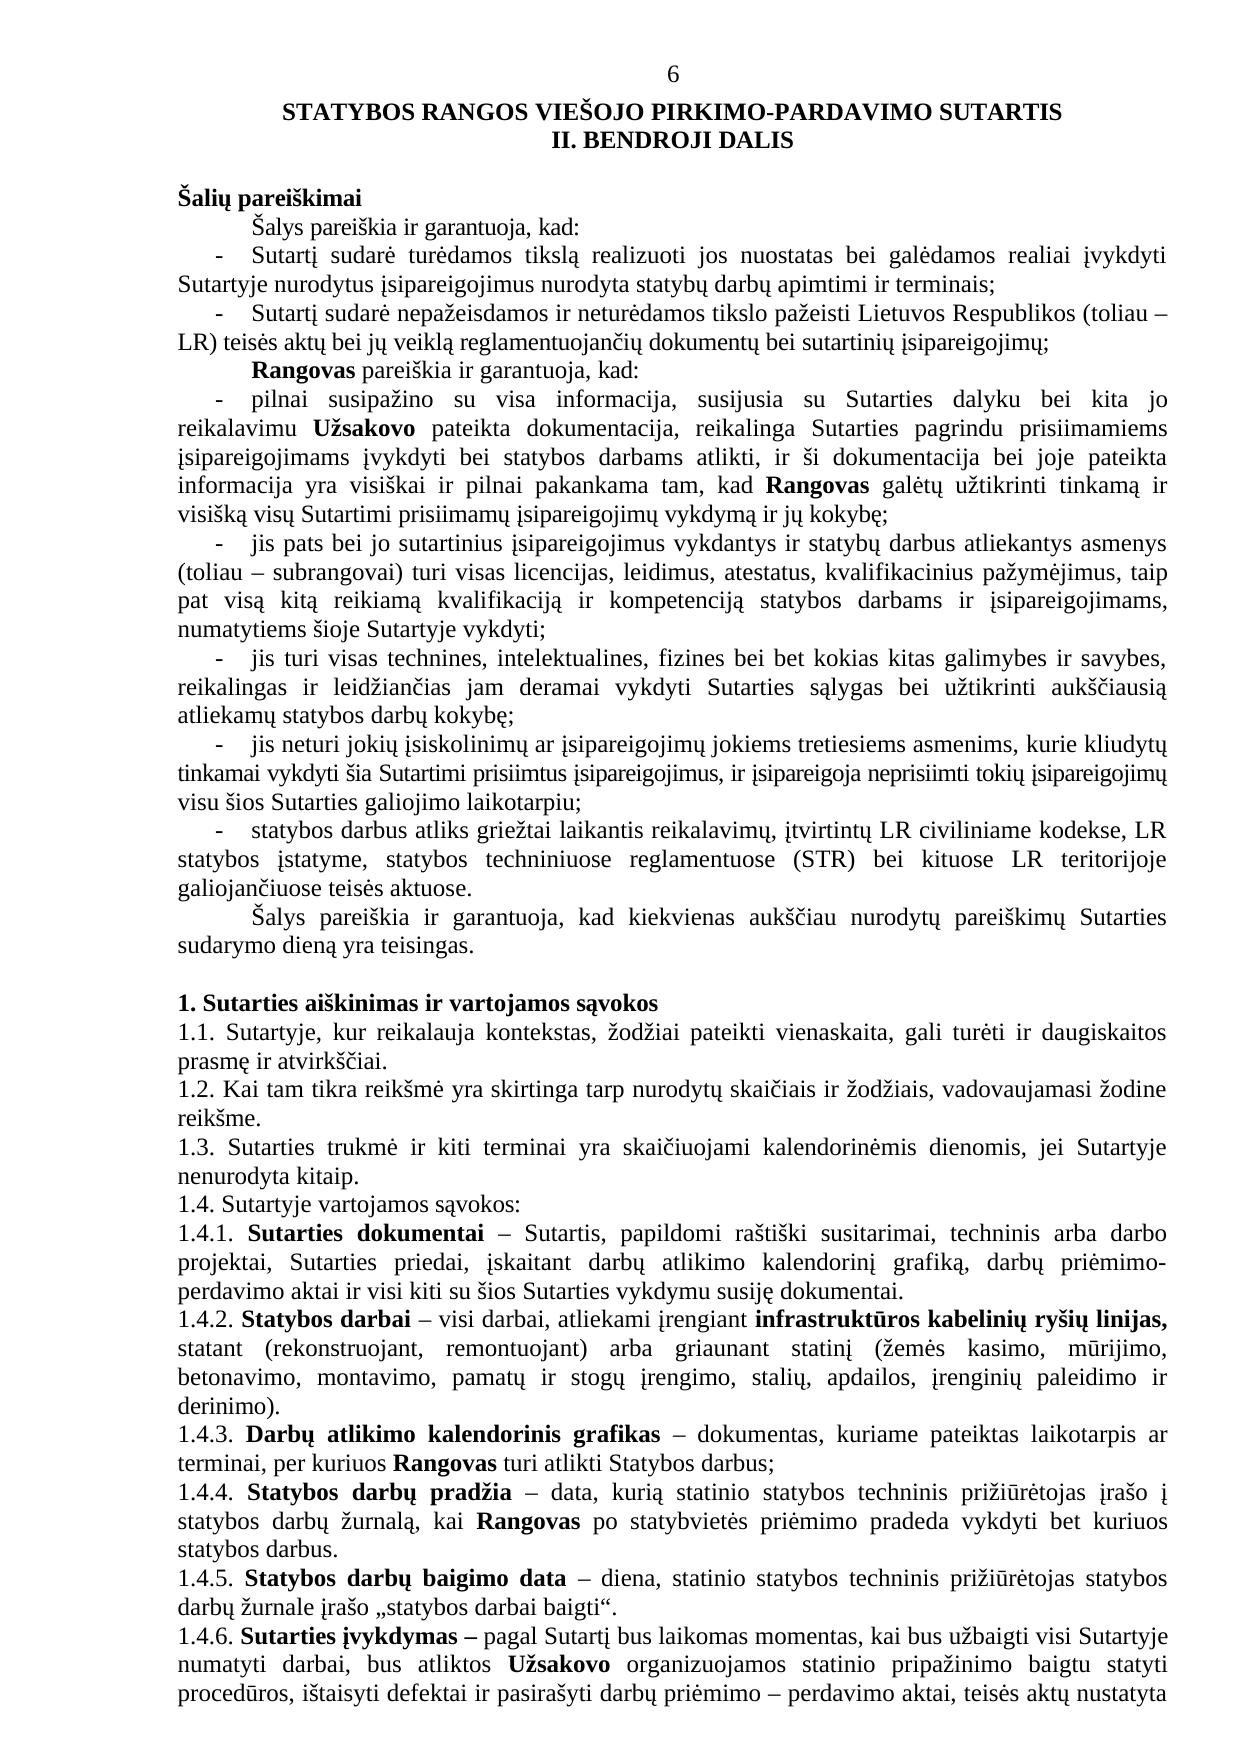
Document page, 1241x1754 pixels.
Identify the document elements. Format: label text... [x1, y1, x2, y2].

list statybos darbus atliks griežtai laikantis reikalavimų, įtvirtintų LR civiliniame kodekse, LR statybos įstatyme, statybos techniniuose reglamentuose (STR) bei kituose LR teritorijoje galiojančiuose teisės aktuose. [177, 816, 1168, 902]
list Kai tam tikra reikšmė yra skirtinga tarp nurodytų skaičiais ir žodžiais, vadovaujamasi žodine reikšme. [177, 1074, 1168, 1132]
list Sutartyje vartojamos sąvokos: [177, 1189, 1240, 1218]
list Sutartį sudarė nepažeisdamos ir neturėdamos tikslo pažeisti Lietuvos Respublikos (toliau – LR) teisės aktų bei jų veiklą reglamentuojančių dokumentų bei sutartinių įsipareigojimų; [177, 298, 1168, 356]
list Darbų atlikimo kalendorinis grafikas – dokumentas, kuriame pateiktas laikotarpis ar terminai, per kuriuos Rangovas turi atlikti Statybos darbus; [177, 1419, 1168, 1477]
list BENDROJI DALIS [551, 126, 1240, 154]
list pilnai susipažino su visa informacija, susijusia su Sutarties dalyku bei kita jo reikalavimu Užsakovo pateikta dokumentacija, reikalinga Sutarties pagrindu prisiimamiems įsipareigojimams įvykdyti bei statybos darbams atlikti, ir ši dokumentacija bei joje pateikta informacija yra visiškai ir pilnai pakankama tam, kad Rangovas galėtų užtikrinti tinkamą ir visišką visų Sutartimi prisiimamų įsipareigojimų vykdymą ir jų kokybę; [177, 384, 1168, 528]
text Rangovas pareiškia ir garantuoja, kad: [251, 356, 1240, 384]
list Sutartį sudarė turėdamos tikslą realizuoti jos nuostatas bei galėdamos realiai įvykdyti Sutartyje nurodytus įsipareigojimus nurodyta statybų darbų apimtimi ir terminais; [177, 241, 1168, 298]
list jis neturi jokių įsiskolinimų ar įsipareigojimų jokiems tretiesiems asmenims, kurie kliudytų tinkamai vykdyti šia Sutartimi prisiimtus įsipareigojimus, ir įsipareigoja neprisiimti tokių įsipareigojimų visu šios Sutarties galiojimo laikotarpiu; [177, 729, 1167, 816]
list Sutarties dokumentai – Sutartis, papildomi raštiški susitarimai, techninis arba darbo projektai, Sutarties priedai, įskaitant darbų atlikimo kalendorinį grafiką, darbų priėmimo- perdavimo aktai ir visi kiti su šios Sutarties vykdymu susiję dokumentai. [177, 1218, 1168, 1304]
list jis pats bei jo sutartinius įsipareigojimus vykdantys ir statybų darbus atliekantys asmenys (toliau – subrangovai) turi visas licencijas, leidimus, atestatus, kvalifikacinius pažymėjimus, taip pat visą kitą reikiamą kvalifikaciją ir kompetenciją statybos darbams ir įsipareigojimams, numatytiems šioje Sutartyje vykdyti; [177, 528, 1168, 643]
subtitle STATYBOS RANGOS VIEŠOJO PIRKIMO-PARDAVIMO SUTARTIS [282, 97, 1240, 126]
list Statybos darbų baigimo data – diena, statinio statybos techninis prižiūrėtojas statybos darbų žurnale įrašo „statybos darbai baigti“. [177, 1563, 1168, 1621]
list Statybos darbai – visi darbai, atliekami įrengiant infrastruktūros kabelinių ryšių linijas, statant (rekonstruojant, remontuojant) arba griaunant statinį (žemės kasimo, mūrijimo, betonavimo, montavimo, pamatų ir stogų įrengimo, stalių, apdailos, įrenginių paleidimo ir derinimo). [177, 1304, 1168, 1419]
list Statybos darbų pradžia – data, kurią statinio statybos techninis prižiūrėtojas įrašo į statybos darbų žurnalą, kai Rangovas po statybvietės priėmimo pradeda vykdyti bet kuriuos statybos darbus. [177, 1477, 1168, 1563]
text Šalys pareiškia ir garantuoja, kad kiekvienas aukščiau nurodytų pareiškimų Sutarties sudarymo dieną yra teisingas. [177, 902, 1168, 959]
list Sutartyje, kur reikalauja kontekstas, žodžiai pateikti vienaskaita, gali turėti ir daugiskaitos prasmę ir atvirkščiai. [177, 1017, 1168, 1074]
text Šalys pareiškia ir garantuoja, kad: [251, 212, 1240, 241]
list Sutarties trukmė ir kiti terminai yra skaičiuojami kalendorinėmis dienomis, jei Sutartyje nenurodyta kitaip. [177, 1132, 1168, 1189]
list jis turi visas technines, intelektualines, fizines bei bet kokias kitas galimybes ir savybes, reikalingas ir leidžiančias jam deramai vykdyti Sutarties sąlygas bei užtikrinti aukščiausią atliekamų statybos darbų kokybę; [177, 643, 1167, 729]
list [177, 1621, 1168, 1707]
subtitle Šalių pareiškimai [177, 183, 1240, 212]
subtitle Sutarties aiškinimas ir vartojamos sąvokos [177, 988, 1240, 1017]
